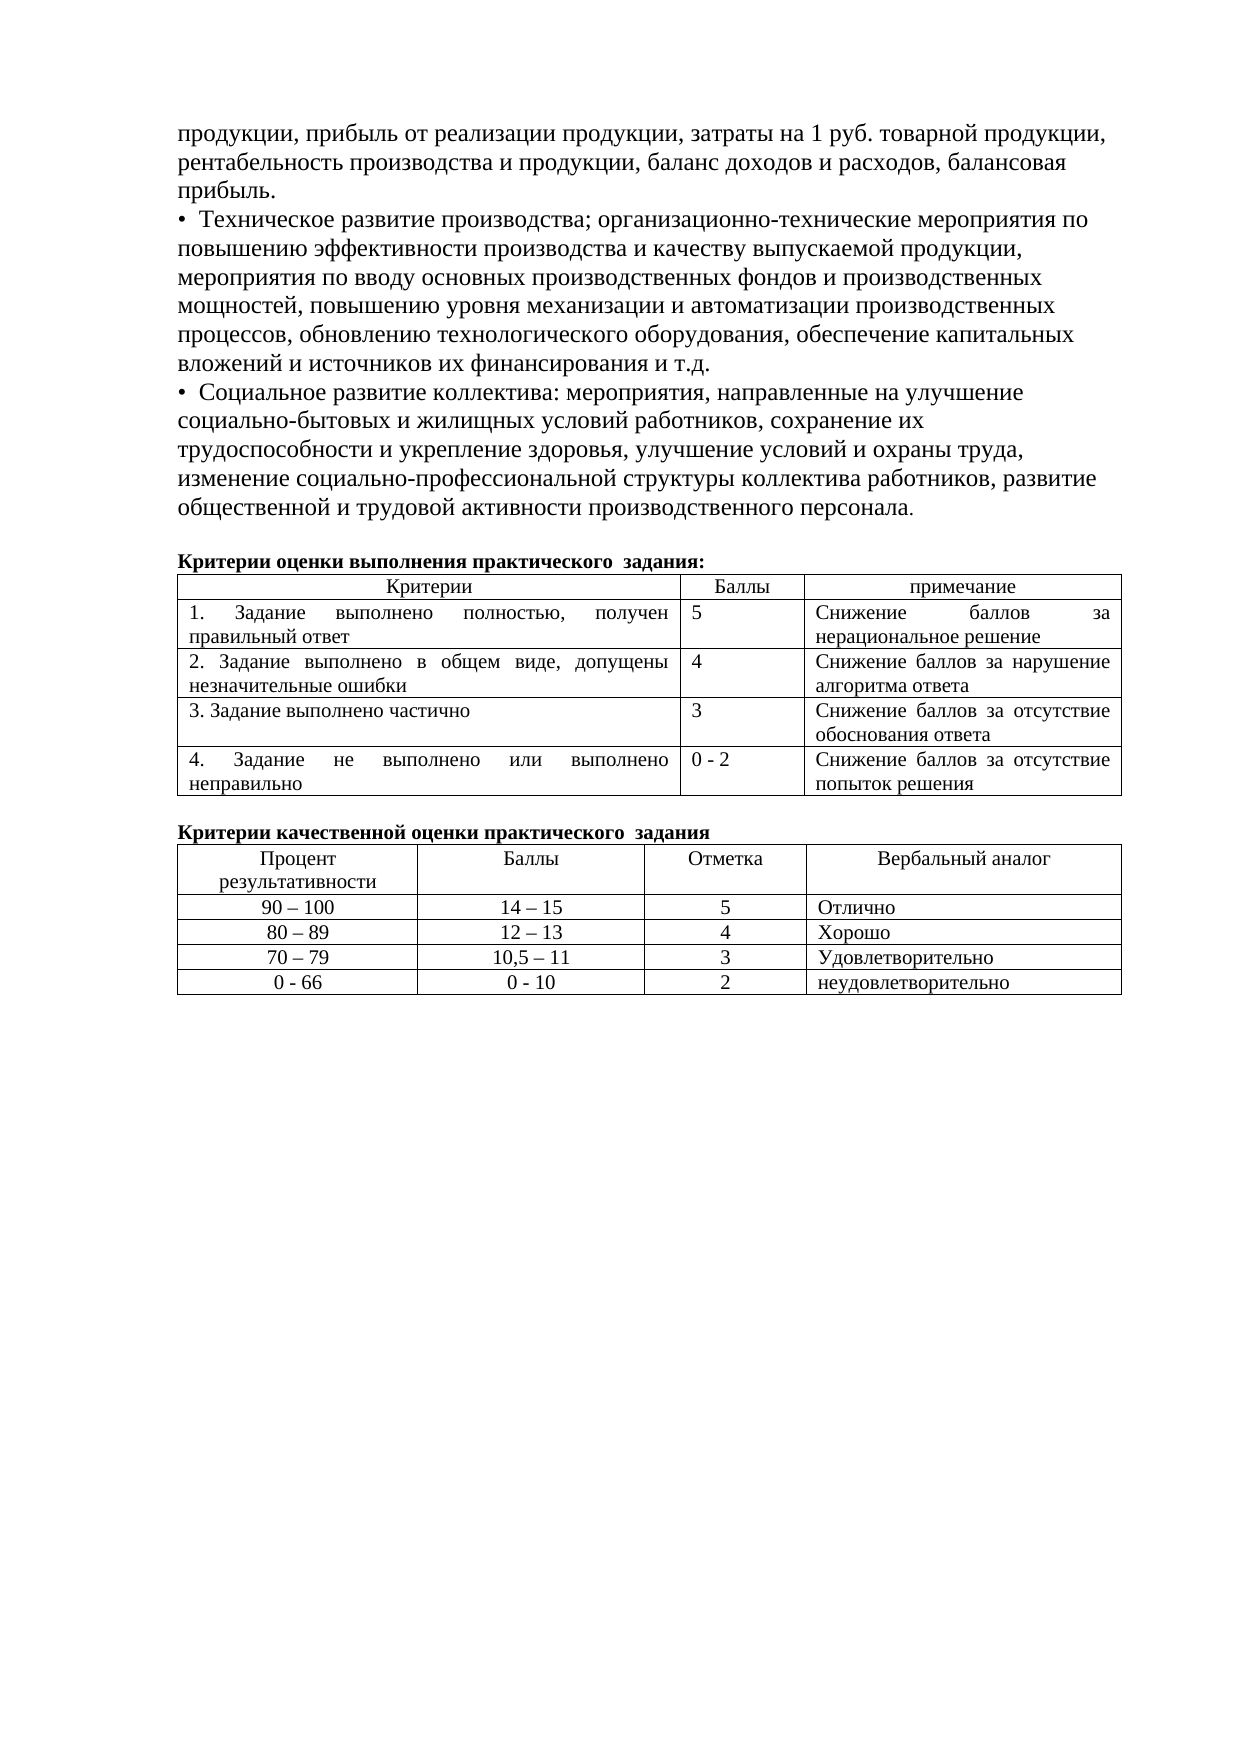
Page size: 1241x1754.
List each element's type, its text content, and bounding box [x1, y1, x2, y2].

table_header Баллы [418, 845, 644, 893]
table_cell 14 – 15 [418, 895, 644, 919]
table_cell 0 - 10 [418, 970, 644, 994]
table_header примечание [805, 575, 1121, 598]
table_cell 12 – 13 [418, 920, 644, 944]
table_cell Удовлетворительно [807, 945, 1121, 969]
table_cell 4. Задание не выполнено или выполнено неправильно [178, 747, 680, 795]
table_cell 2 [645, 970, 806, 994]
text • Социальное развитие коллектива: мероприятия, направленные на улучшение социально-бытовых и жилищных условий работников, сохранение их трудоспособности и укрепление здоровья, улучшение условий и охраны труда, изменение социально-профессиональной структуры коллектива работников, развитие общественной и трудовой активности производственного персонала. [177, 377, 1122, 521]
table_cell Снижение баллов за отсутствие попыток решения [805, 747, 1121, 795]
table_header Отметка [645, 845, 806, 893]
table_cell Хорошо [807, 920, 1121, 944]
table_cell 4 [681, 649, 804, 697]
table_cell 1. Задание выполнено полностью, получен правильный ответ [178, 600, 680, 648]
table_cell Снижение баллов за нерациональное решение [805, 600, 1121, 648]
table_header Процент результативности [178, 845, 417, 893]
text Критерии качественной оценки практического задания [177, 820, 1122, 844]
table_cell 2. Задание выполнено в общем виде, допущены незначительные ошибки [178, 649, 680, 697]
table_cell 0 - 2 [681, 747, 804, 795]
table_cell 90 – 100 [178, 895, 417, 919]
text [177, 118, 1122, 204]
table_cell 0 - 66 [178, 970, 417, 994]
table_cell 3 [645, 945, 806, 969]
table_cell 80 – 89 [178, 920, 417, 944]
table_cell 10,5 – 11 [418, 945, 644, 969]
table_cell Снижение баллов за отсутствие обоснования ответа [805, 698, 1121, 746]
table_cell 3. Задание выполнено частично [178, 698, 680, 746]
table_cell Снижение баллов за нарушение алгоритма ответа [805, 649, 1121, 697]
table_cell Отлично [807, 895, 1121, 919]
table_cell 4 [645, 920, 806, 944]
text • Техническое развитие производства; организационно-технические мероприятия по повышению эффективности производства и качеству выпускаемой продукции, мероприятия по вводу основных производственных фондов и производственных мощностей, повышению уровня механизации и автоматизации производственных процессов, обновлению технологического оборудования, обеспечение капитальных вложений и источников их финансирования и т.д. [177, 204, 1122, 377]
table_cell 3 [681, 698, 804, 746]
table_header Баллы [681, 575, 804, 598]
table_header Вербальный аналог [807, 845, 1121, 893]
text Критерии оценки выполнения практического задания: [177, 549, 1122, 573]
table_cell 5 [681, 600, 804, 648]
table_cell неудовлетворительно [807, 970, 1121, 994]
table_cell 70 – 79 [178, 945, 417, 969]
table_cell 5 [645, 895, 806, 919]
table_header Критерии [178, 575, 680, 598]
